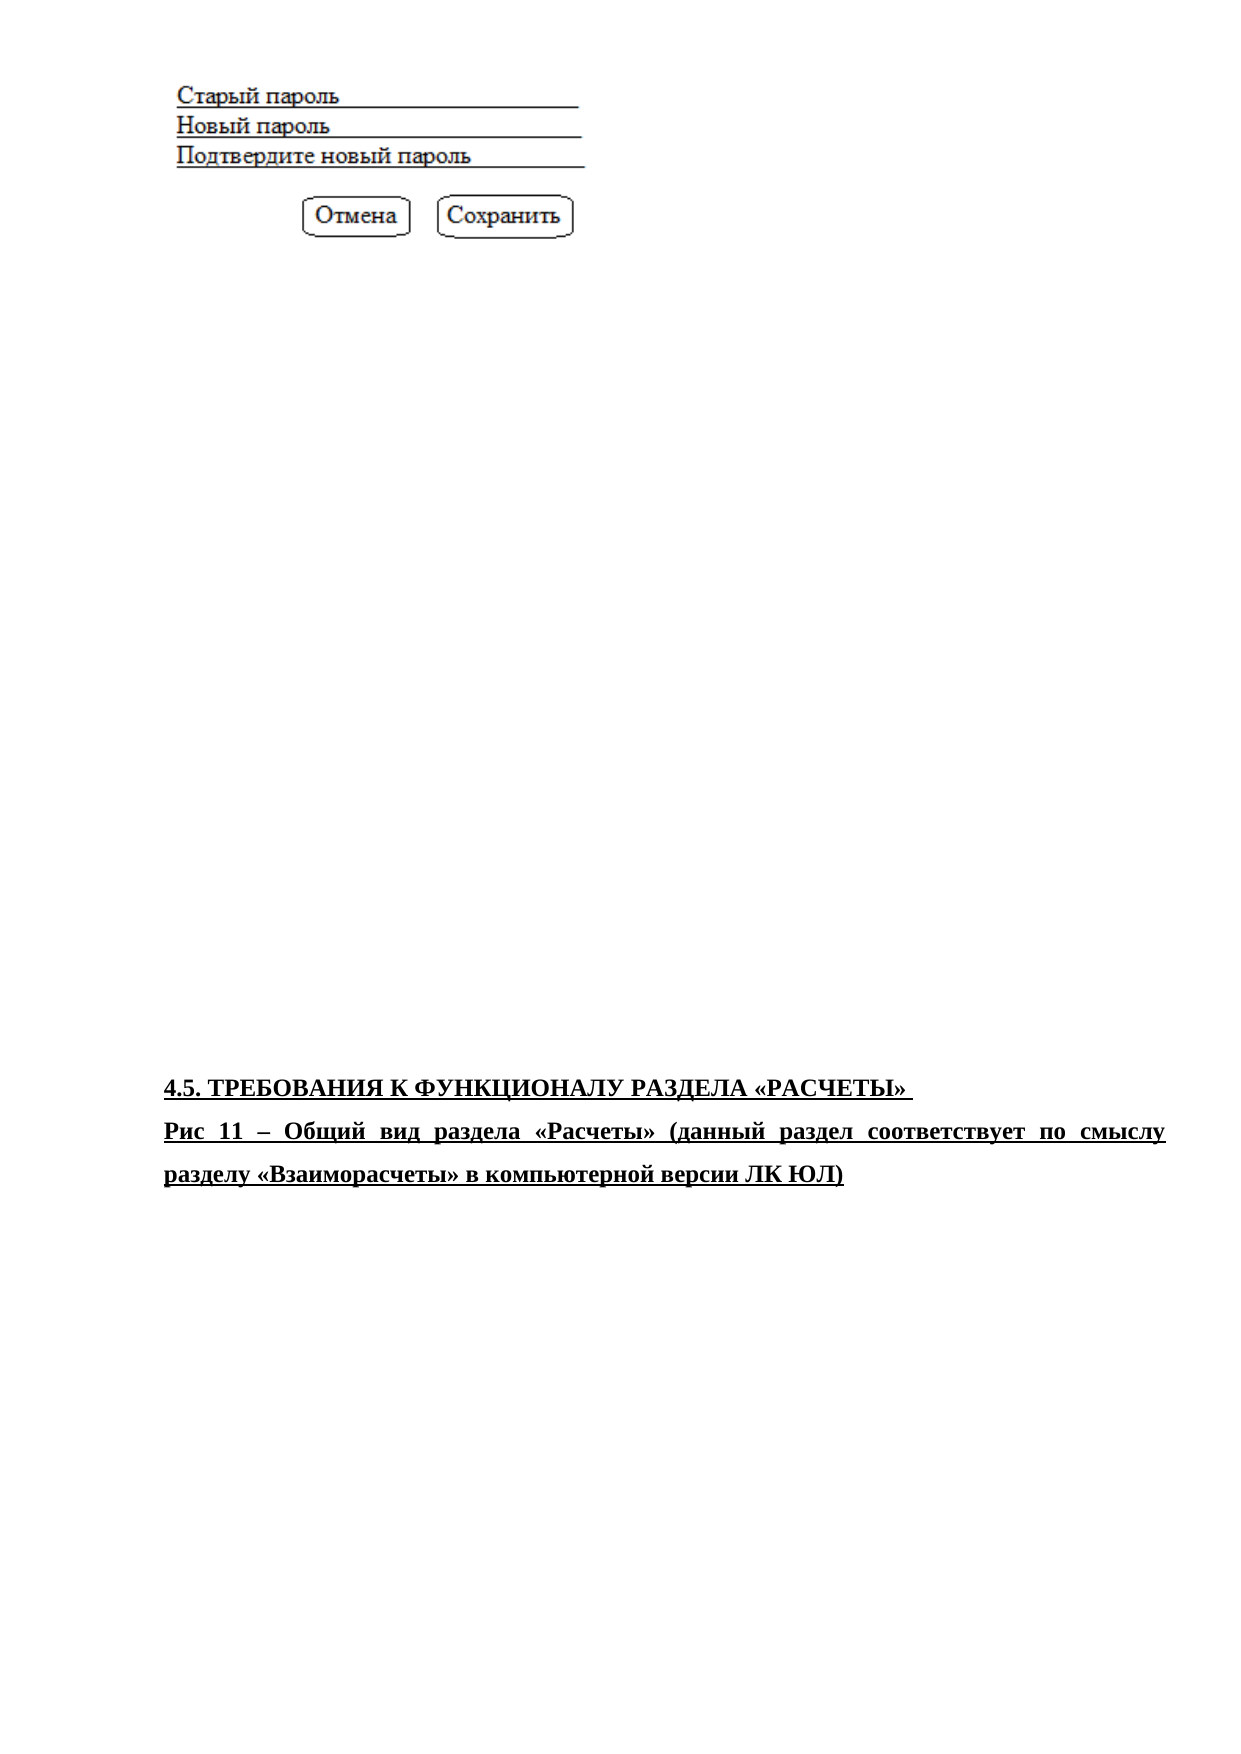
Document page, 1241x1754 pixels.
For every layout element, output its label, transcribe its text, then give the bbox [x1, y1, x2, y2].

list Рис 11 – Общий вид раздела «Расчеты» (данный раздел соответствует по смыслу разделу «Взаиморасчеты» в компьютерной версии ЛК ЮЛ) [164, 1143, 1166, 1188]
list Рис 11 – Общий вид раздела «Расчеты» (данный раздел соответствует по смыслу разделу «Взаиморасчеты» в компьютерной версии ЛК ЮЛ) [164, 1116, 1166, 1141]
list 4.5. ТРЕБОВАНИЯ К ФУНКЦИОНАЛУ РАЗДЕЛА «РАСЧЕТЫ» [164, 1073, 1166, 1102]
picture [163, 59, 598, 261]
